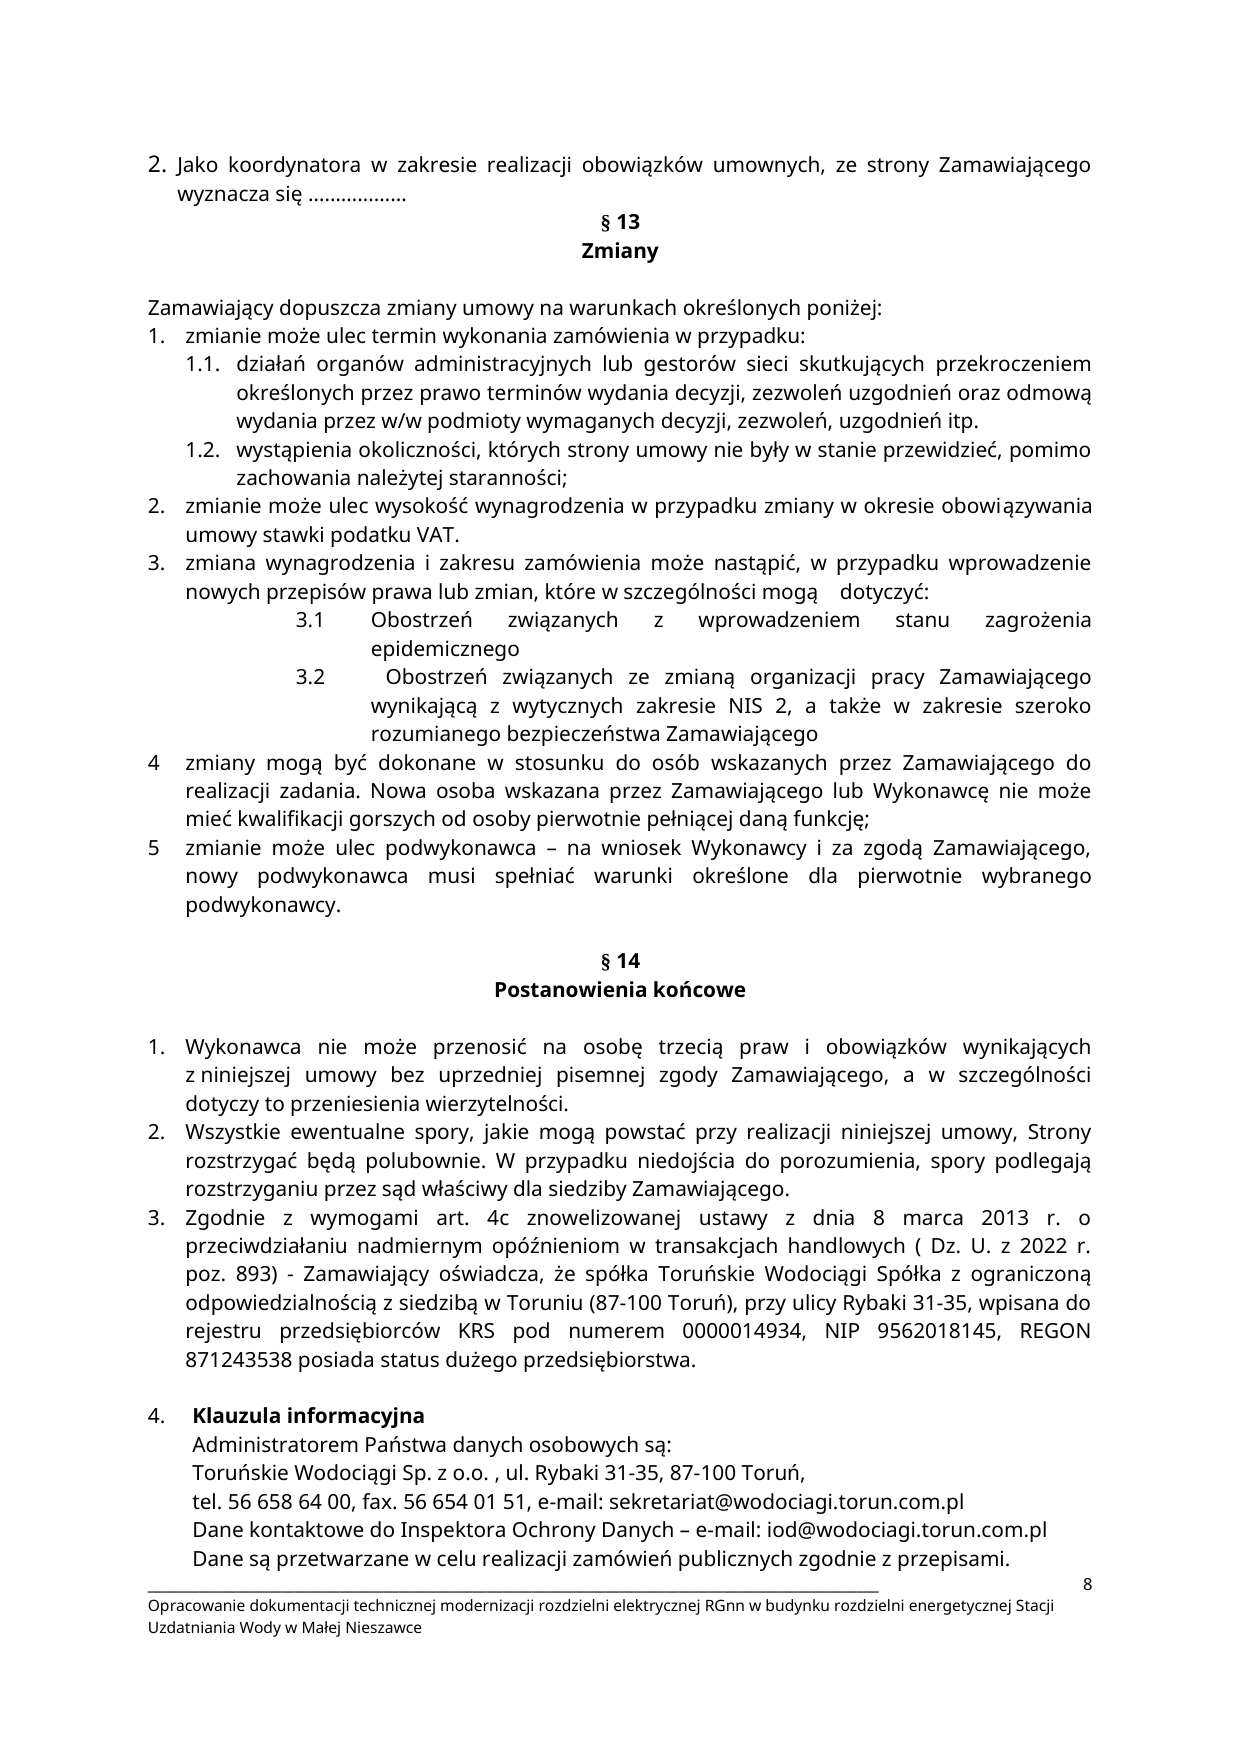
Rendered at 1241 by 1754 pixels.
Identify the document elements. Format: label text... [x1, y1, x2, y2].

list zmianie może ulec podwykonawca – na wniosek Wykonawcy i za zgodą Zamawiającego, nowy podwykonawca musi spełniać warunki określone dla pierwotnie wybranego podwykonawcy. [148, 833, 1093, 918]
list Klauzula informacyjna [148, 1402, 1093, 1430]
list Obostrzeń związanych ze zmianą organizacji pracy Zamawiającego wynikającą z wytycznych zakresie NIS 2, a także w zakresie szeroko rozumianego bezpieczeństwa Zamawiającego [296, 662, 1093, 748]
text Toruńskie Wodociągi Sp. z o.o. , ul. Rybaki 31-35, 87-100 Toruń, [192, 1458, 1093, 1487]
text Administratorem Państwa danych osobowych są: [192, 1430, 1093, 1458]
text tel. 56 658 64 00, fax. 56 654 01 51, e-mail: sekretariat@wodociagi.torun.com.pl [192, 1487, 1093, 1515]
text 14 [148, 947, 1093, 975]
text Dane są przetwarzane w celu realizacji zamówień publicznych zgodnie z przepisami. [192, 1544, 1093, 1572]
text Zmiany [148, 236, 1093, 264]
list zmiana wynagrodzenia i zakresu zamówienia może nastąpić, w przypadku wprowadzenie nowych przepisów prawa lub zmian, które w szczególności mogą dotyczyć: [148, 548, 1093, 605]
list zmiany mogą być dokonane w stosunku do osób wskazanych przez Zamawiającego do realizacji zadania. Nowa osoba wskazana przez Zamawiającego lub Wykonawcę nie może mieć kwalifikacji gorszych od osoby pierwotnie pełniącej daną funkcję; [148, 748, 1093, 833]
list wystąpienia okoliczności, których strony umowy nie były w stanie przewidzieć, pomimo zachowania należytej staranności; [185, 435, 1093, 492]
list Jako koordynatora w zakresie realizacji obowiązków umownych, ze strony Zamawiającego wyznacza się ……………… [148, 148, 1093, 207]
list zmianie może ulec termin wykonania zamówienia w przypadku: [148, 321, 1093, 349]
list działań organów administracyjnych lub gestorów sieci skutkujących przekroczeniem określonych przez prawo terminów wydania decyzji, zezwoleń uzgodnień oraz odmową wydania przez w/w podmioty wymaganych decyzji, zezwoleń, uzgodnień itp. [185, 349, 1093, 435]
list Wykonawca nie może przenosić na osobę trzecią praw i obowiązków wynikających z niniejszej umowy bez uprzedniej pisemnej zgody Zamawiającego, a w szczególności dotyczy to przeniesienia wierzytelności. [148, 1032, 1093, 1117]
list Obostrzeń związanych z wprowadzeniem stanu zagrożenia epidemicznego [296, 605, 1093, 662]
list zmianie może ulec wysokość wynagrodzenia w przypadku zmiany w okresie obowiązywania umowy stawki podatku VAT. [148, 492, 1093, 548]
text 13 [148, 207, 1093, 236]
text Postanowienia końcowe [148, 975, 1093, 1003]
list Wszystkie ewentualne spory, jakie mogą powstać przy realizacji niniejszej umowy, Strony rozstrzygać będą polubownie. W przypadku niedojścia do porozumienia, spory podlegają rozstrzyganiu przez sąd właściwy dla siedziby Zamawiającego. [148, 1117, 1093, 1203]
text Zamawiający dopuszcza zmiany umowy na warunkach określonych poniżej: [148, 293, 1093, 321]
list Zgodnie z wymogami art. 4c znowelizowanej ustawy z dnia 8 marca 2013 r. o przeciwdziałaniu nadmiernym opóźnieniom w transakcjach handlowych ( Dz. U. z 2022 r. poz. 893) - Zamawiający oświadcza, że spółka Toruńskie Wodociągi Spółka z ograniczoną odpowiedzialnością z siedzibą w Toruniu (87-100 Toruń), przy ulicy Rybaki 31-35, wpisana do rejestru przedsiębiorców KRS pod numerem 0000014934, NIP 9562018145, REGON 871243538 posiada status dużego przedsiębiorstwa. [148, 1203, 1093, 1373]
text Dane kontaktowe do Inspektora Ochrony Danych – e-mail: iod@wodociagi.torun.com.pl [192, 1515, 1093, 1544]
